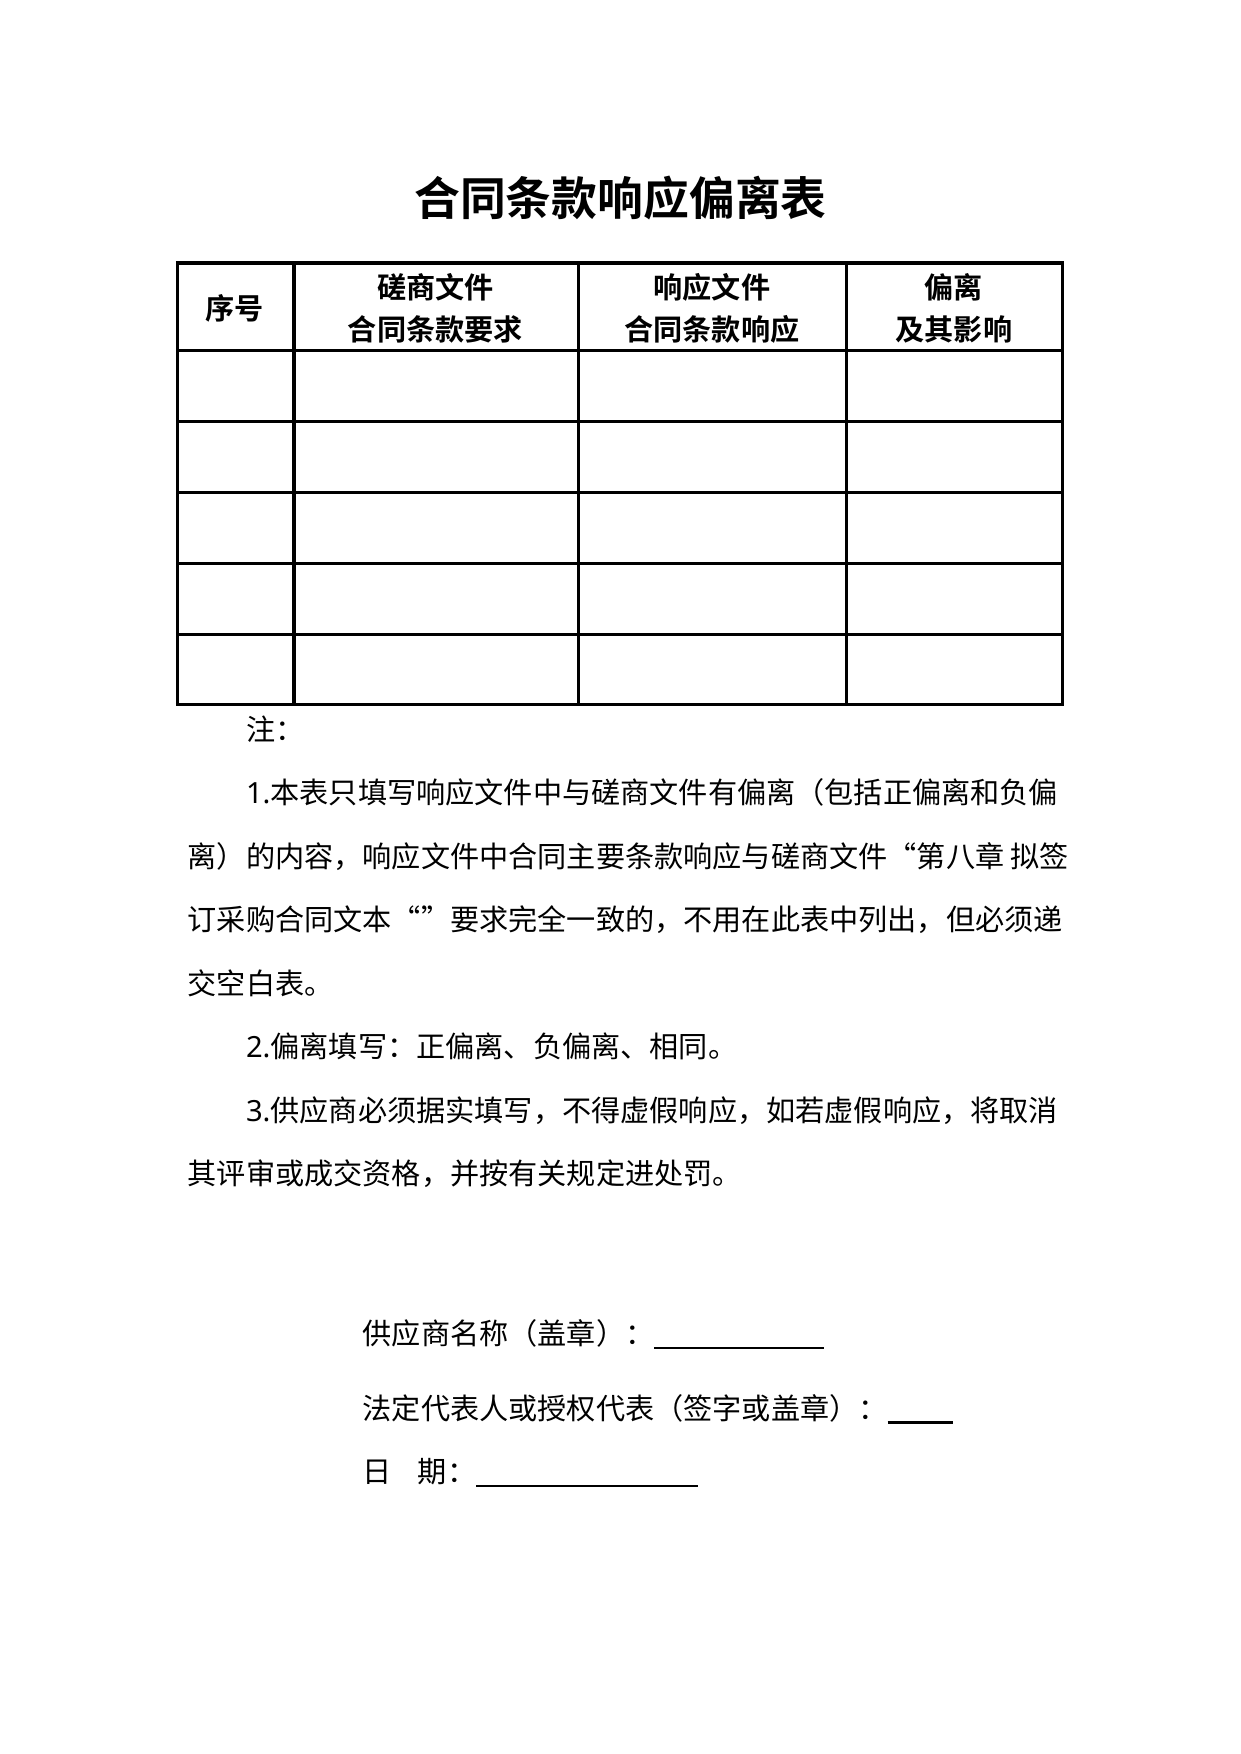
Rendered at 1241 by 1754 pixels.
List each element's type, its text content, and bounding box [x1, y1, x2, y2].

table_cell [580, 352, 845, 420]
text 3.供应商必须据实填写，不得虚假响应，如若虚假响应，将取消其评审或成交资格，并按有关规定进处罚。 [187, 1087, 1073, 1193]
text 供应商名称（盖章）： [187, 1299, 1053, 1364]
table_cell [848, 494, 1061, 562]
table_cell [179, 352, 292, 420]
text 日 期： [187, 1449, 1053, 1491]
table_cell [296, 636, 577, 703]
table_cell [580, 494, 845, 562]
table_cell [580, 423, 845, 491]
table_cell [848, 565, 1061, 632]
text 注： [187, 706, 1073, 749]
text 1.本表只填写响应文件中与磋商文件有偏离（包括正偏离和负偏离）的内容，响应文件中合同主要条款响应与磋商文件“第八章 拟签订采购合同文本“”要求完全一致的，不用在此表中列出，但必须递交空白表。 [187, 770, 1073, 1003]
text 法定代表人或授权代表（签字或盖章）： [187, 1385, 1053, 1427]
table_cell [179, 494, 292, 562]
table_header 响应文件 合同条款响应 [580, 265, 845, 349]
table_cell [296, 494, 577, 562]
table_header 偏离 及其影响 [848, 265, 1061, 349]
text 2.偏离填写：正偏离、负偏离、相同。 [187, 1024, 1073, 1066]
table_cell [179, 636, 292, 703]
table_cell [179, 565, 292, 632]
table_cell [296, 565, 577, 632]
table_cell [848, 423, 1061, 491]
table_cell [848, 636, 1061, 703]
table_cell [580, 565, 845, 632]
table_cell [848, 352, 1061, 420]
table_cell [296, 423, 577, 491]
table_cell [296, 352, 577, 420]
table_header 序号 [179, 265, 292, 349]
table_header 磋商文件 合同条款要求 [296, 265, 577, 349]
text 合同条款响应偏离表 [187, 162, 1053, 228]
table_cell [580, 636, 845, 703]
table_cell [179, 423, 292, 491]
